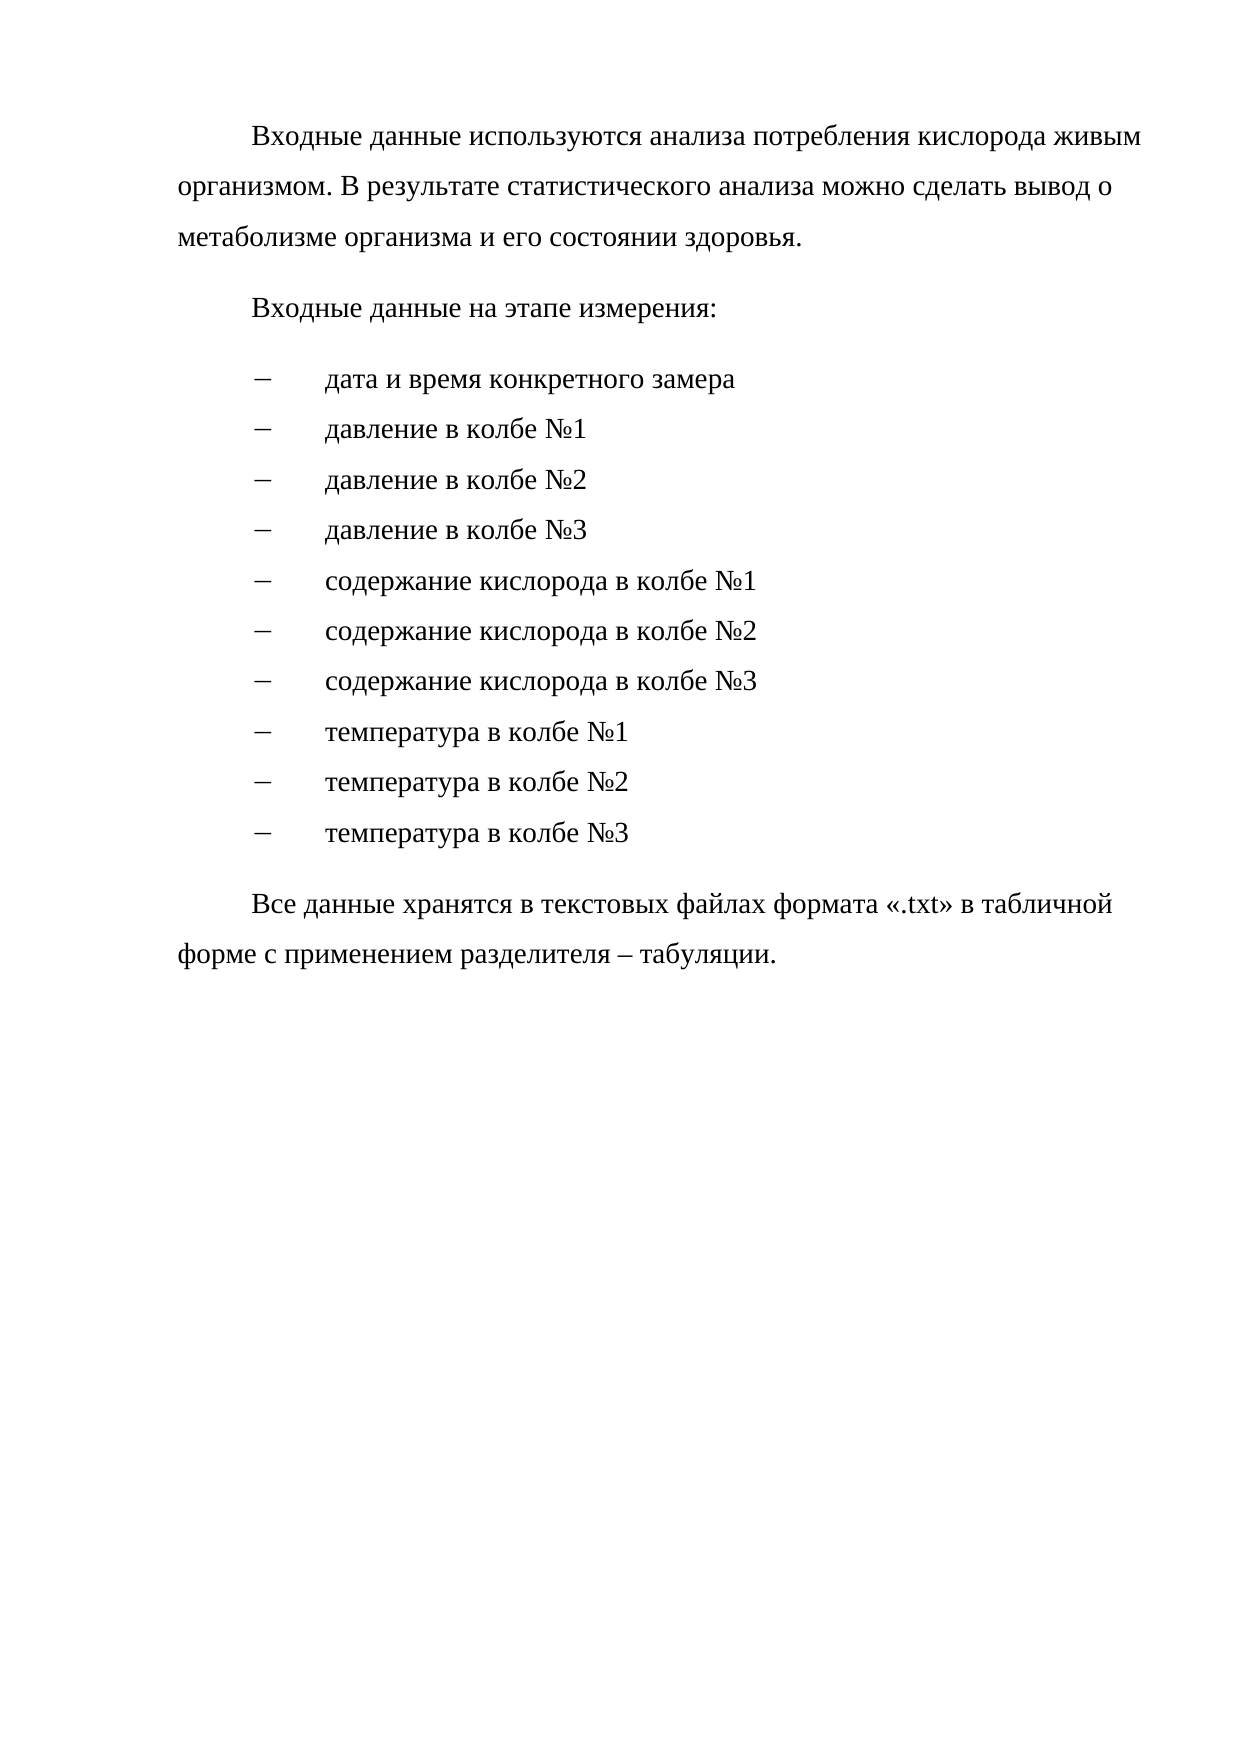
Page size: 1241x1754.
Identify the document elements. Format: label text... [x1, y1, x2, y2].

list давление в колбе №3 [177, 512, 1152, 546]
list температура в колбе №2 [177, 764, 1152, 798]
list дата и время конкретного замера [177, 361, 1152, 395]
list содержание кислорода в колбе №3 [177, 663, 1152, 697]
list температура в колбе №3 [177, 815, 1152, 848]
text Все данные хранятся в текстовых файлах формата «.txt» в табличной форме с применением разделителя – табуляции. [177, 886, 1152, 970]
list давление в колбе №2 [177, 462, 1152, 496]
list давление в колбе №1 [177, 411, 1152, 445]
list содержание кислорода в колбе №1 [177, 563, 1152, 596]
list содержание кислорода в колбе №2 [177, 613, 1152, 647]
text Входные данные используются анализа потребления кислорода живым организмом. В результате статистического анализа можно сделать вывод о метаболизме организма и его состоянии здоровья. [177, 118, 1152, 252]
list температура в колбе №1 [177, 714, 1152, 748]
text Входные данные на этапе измерения: [177, 290, 1152, 323]
